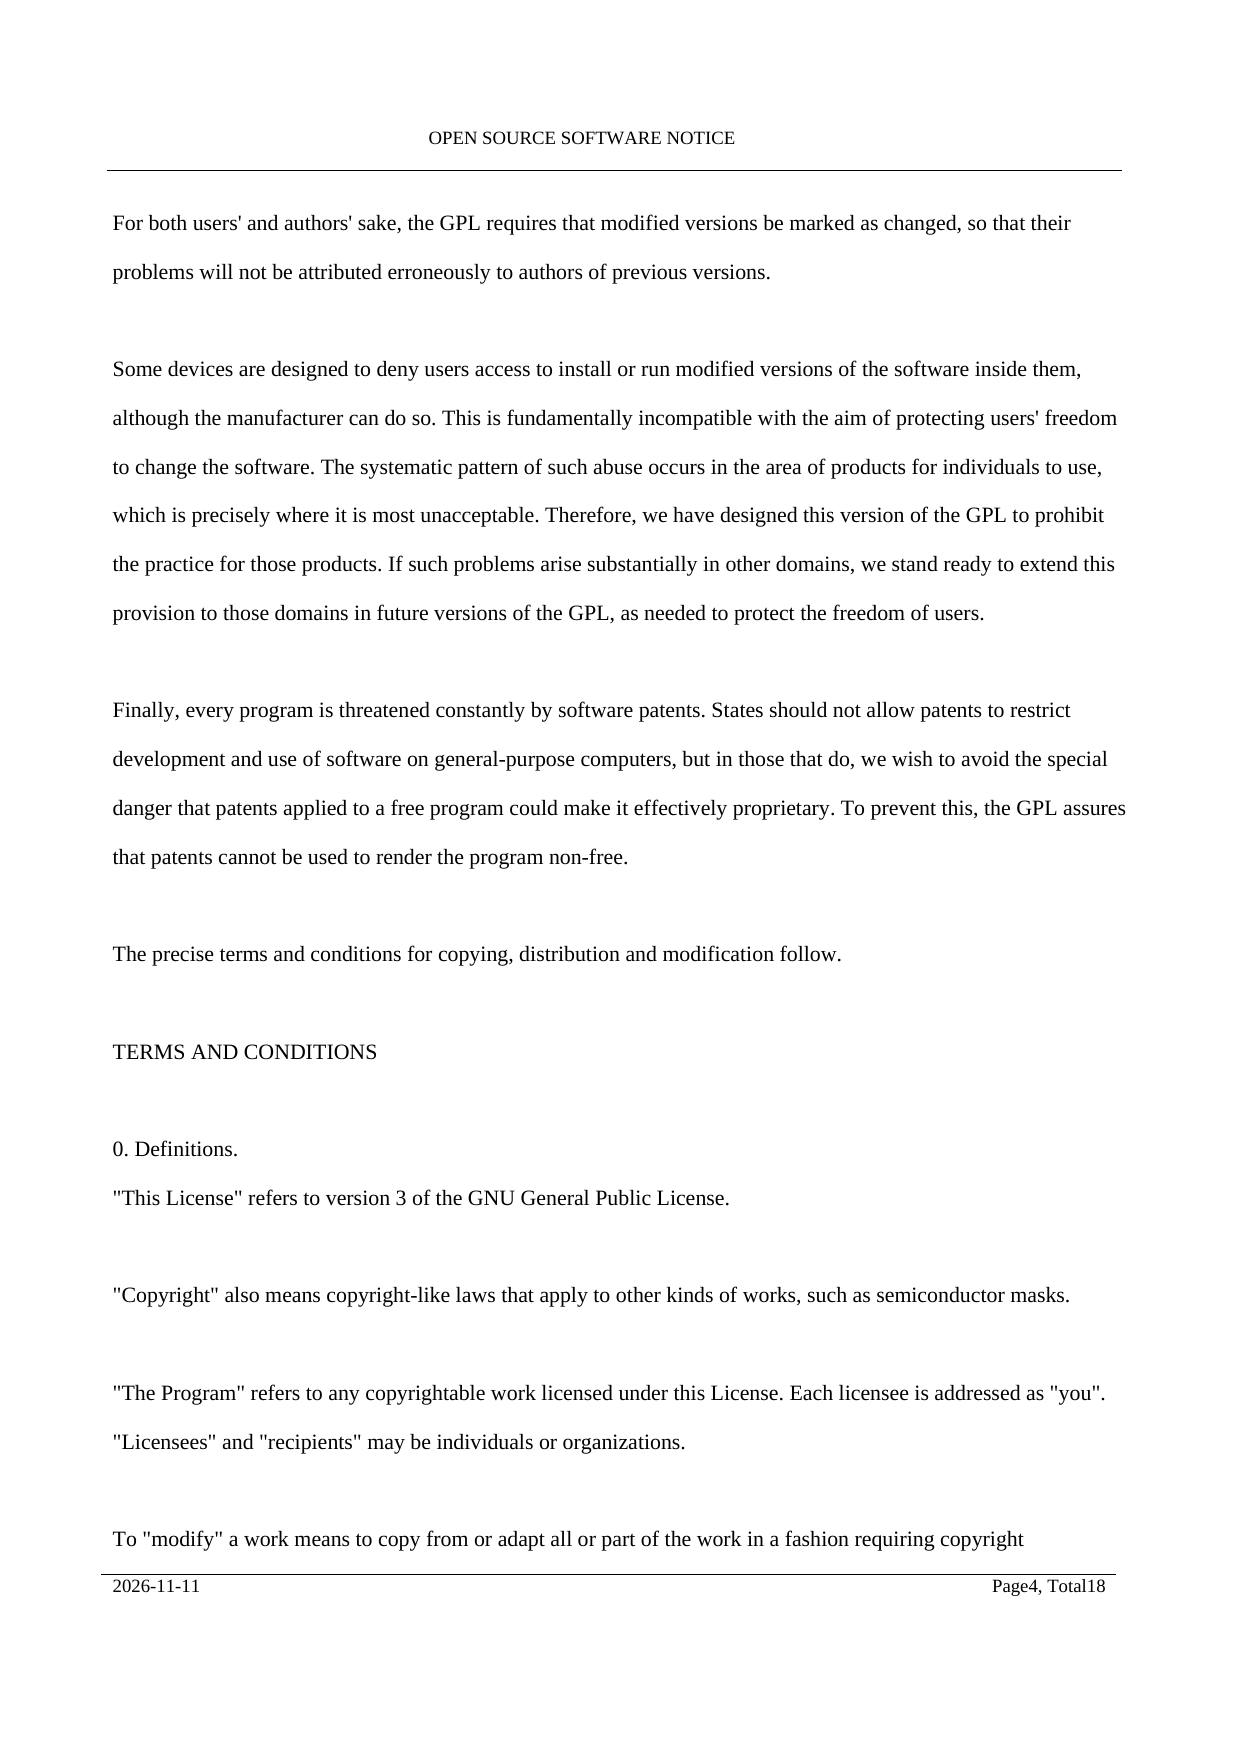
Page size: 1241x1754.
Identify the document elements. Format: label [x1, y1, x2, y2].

text [112, 206, 1128, 1555]
